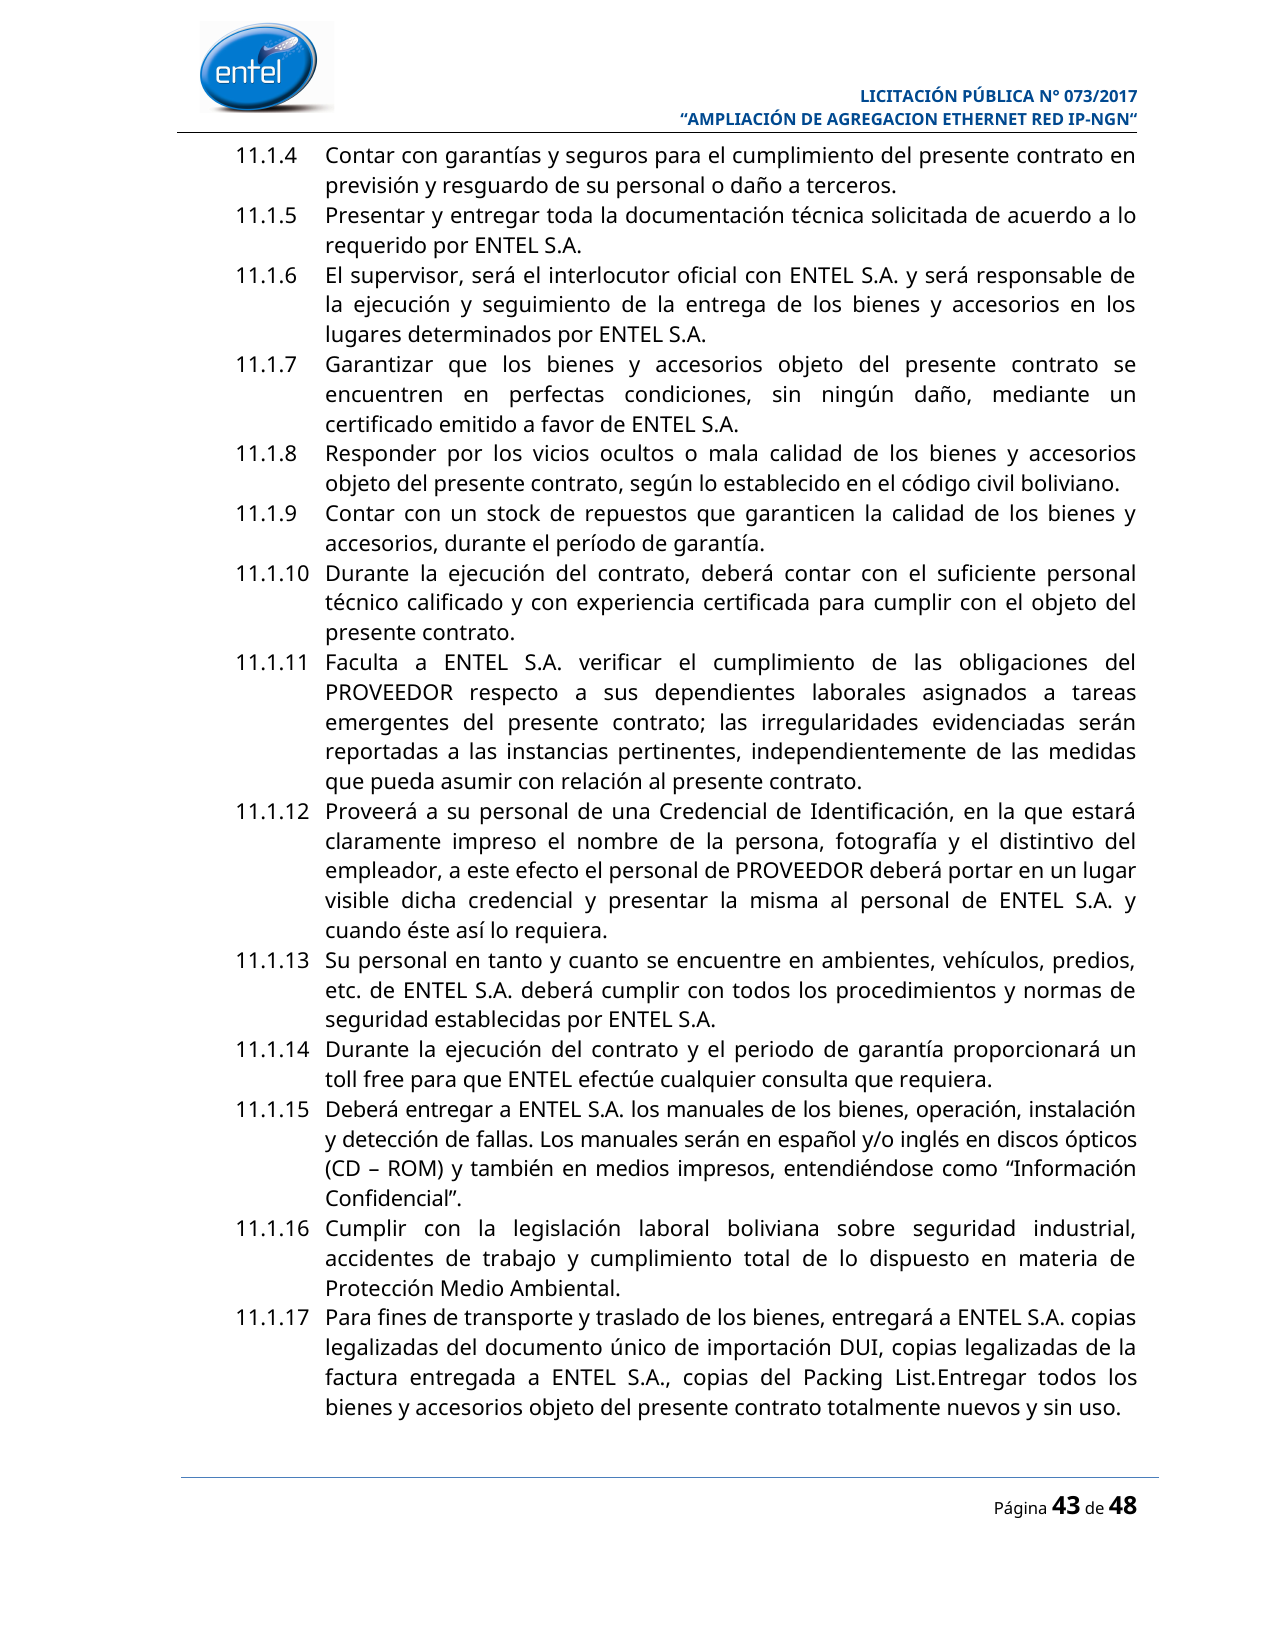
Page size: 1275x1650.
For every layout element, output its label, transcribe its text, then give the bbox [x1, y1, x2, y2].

list Proveerá a su personal de una Credencial de Identificación, en la que estará claramente impreso el nombre de la persona, fotografía y el distintivo del empleador, a este efecto el personal de PROVEEDOR deberá portar en un lugar visible dicha credencial y presentar la misma al personal de ENTEL S.A. y cuando éste así lo requiera. [235, 796, 1137, 945]
list El supervisor, será el interlocutor oficial con ENTEL S.A. y será responsable de la ejecución y seguimiento de la entrega de los bienes y accesorios en los lugares determinados por ENTEL S.A. [235, 260, 1137, 349]
picture [199, 21, 335, 113]
list Garantizar que los bienes y accesorios objeto del presente contrato se encuentren en perfectas condiciones, sin ningún daño, mediante un certificado emitido a favor de ENTEL S.A. [235, 349, 1137, 438]
list Su personal en tanto y cuanto se encuentre en ambientes, vehículos, predios, etc. de ENTEL S.A. deberá cumplir con todos los procedimientos y normas de seguridad establecidas por ENTEL S.A. [235, 945, 1137, 1034]
list Cumplir con la legislación laboral boliviana sobre seguridad industrial, accidentes de trabajo y cumplimiento total de lo dispuesto en materia de Protección Medio Ambiental. [235, 1213, 1137, 1302]
list Contar con garantías y seguros para el cumplimiento del presente contrato en previsión y resguardo de su personal o daño a terceros. [235, 141, 1137, 200]
list Responder por los vicios ocultos o mala calidad de los bienes y accesorios objeto del presente contrato, según lo establecido en el código civil boliviano. [235, 438, 1137, 498]
list Presentar y entregar toda la documentación técnica solicitada de acuerdo a lo requerido por ENTEL S.A. [235, 200, 1137, 260]
list Deberá entregar a ENTEL S.A. los manuales de los bienes, operación, instalación y detección de fallas. Los manuales serán en español y/o inglés en discos ópticos (CD – ROM) y también en medios impresos, entendiéndose como “Información Confidencial”. [235, 1094, 1137, 1213]
list Durante la ejecución del contrato, deberá contar con el suficiente personal técnico calificado y con experiencia certificada para cumplir con el objeto del presente contrato. [235, 558, 1137, 647]
list Contar con un stock de repuestos que garanticen la calidad de los bienes y accesorios, durante el período de garantía. [235, 498, 1137, 558]
list Durante la ejecución del contrato y el periodo de garantía proporcionará un toll free para que ENTEL efectúe cualquier consulta que requiera. [235, 1034, 1137, 1094]
list Faculta a ENTEL S.A. verificar el cumplimiento de las obligaciones del PROVEEDOR respecto a sus dependientes laborales asignados a tareas emergentes del presente contrato; las irregularidades evidenciadas serán reportadas a las instancias pertinentes, independientemente de las medidas que pueda asumir con relación al presente contrato. [235, 647, 1137, 796]
list Para fines de transporte y traslado de los bienes, entregará a ENTEL S.A. copias legalizadas del documento único de importación DUI, copias legalizadas de la factura entregada a ENTEL S.A., copias del Packing List.Entregar todos los bienes y accesorios objeto del presente contrato totalmente nuevos y sin uso. [235, 1302, 1137, 1422]
